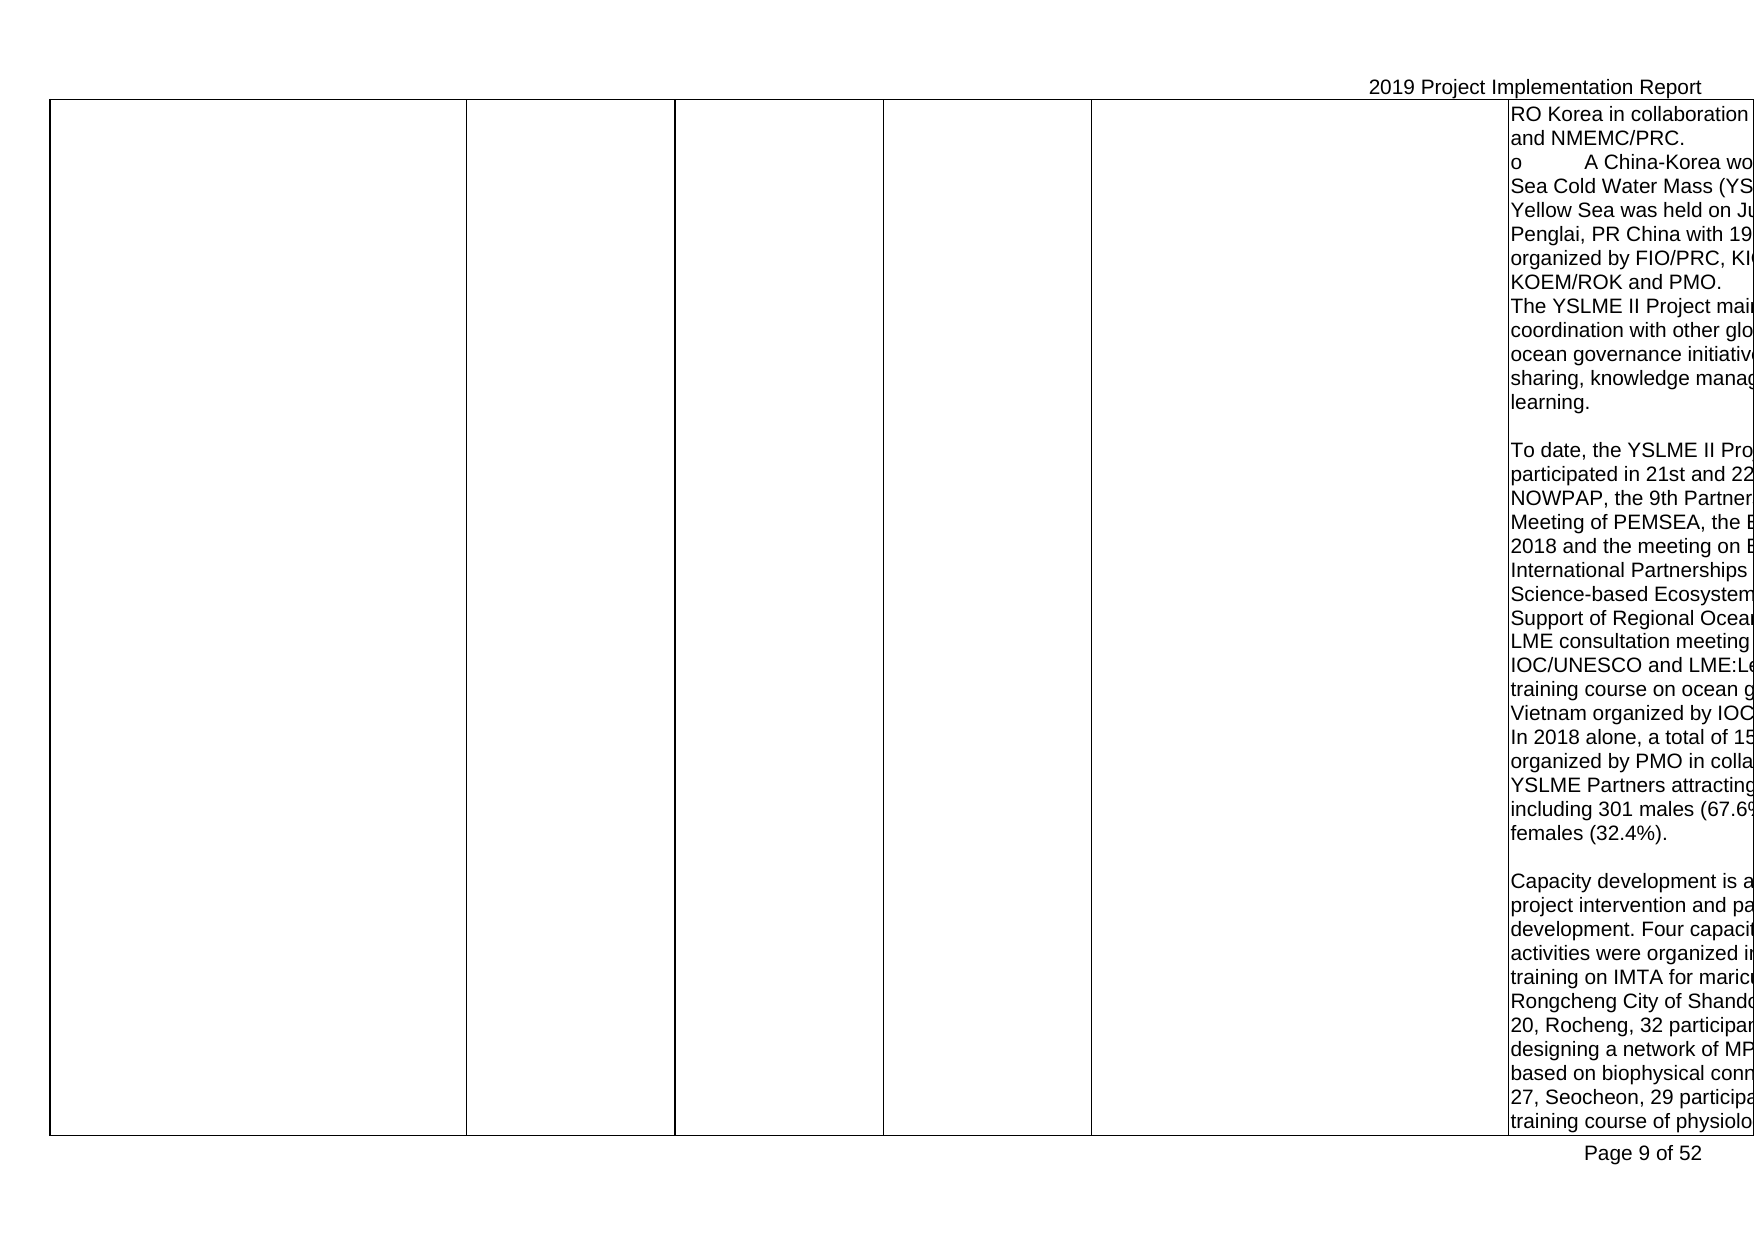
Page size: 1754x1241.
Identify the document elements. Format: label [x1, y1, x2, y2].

table_cell [1509, 100, 1753, 1134]
table_cell [884, 100, 1091, 1134]
table_cell [51, 100, 466, 1134]
table_cell [1092, 100, 1508, 1134]
table_cell [676, 100, 883, 1134]
table_cell [467, 100, 674, 1134]
